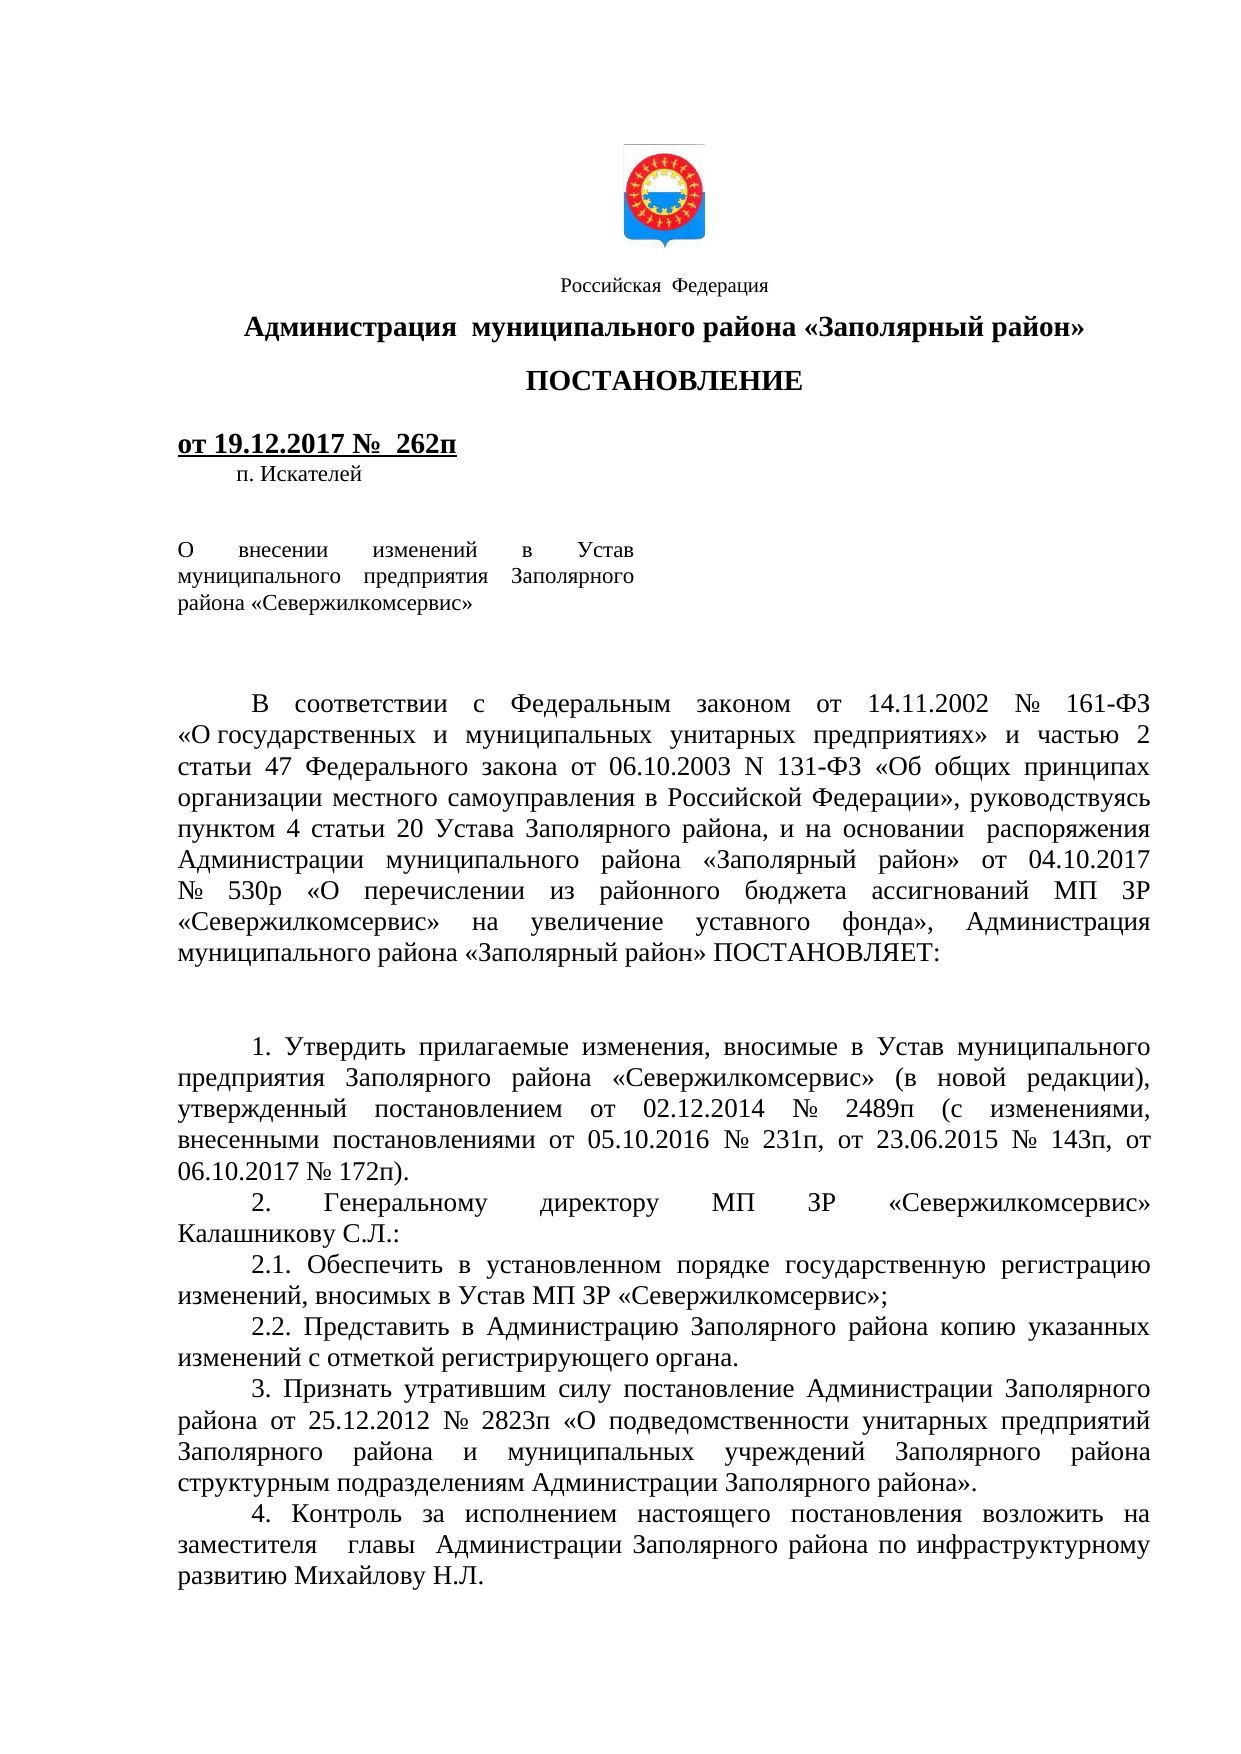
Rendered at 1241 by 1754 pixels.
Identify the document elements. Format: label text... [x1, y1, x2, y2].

picture [623, 144, 705, 248]
text 3. Признать утратившим силу постановление Администрации Заполярного района от 25.12.2012 № 2823п «О подведомственности унитарных предприятий Заполярного района и муниципальных учреждений Заполярного района структурным подразделениям Администрации Заполярного района». [177, 1373, 1152, 1497]
text 2.2. Представить в Администрацию Заполярного района копию указанных изменений с отметкой регистрирующего органа. [177, 1310, 1152, 1373]
text Российская Федерация [177, 273, 1152, 297]
text от 19.12.2017 № 262п [177, 426, 1152, 460]
text 1. Утвердить прилагаемые изменения, вносимые в Устав муниципального предприятия Заполярного района «Севержилкомсервис» (в новой редакции), утвержденный постановлением от 02.12.2014 № 2489п (с изменениями, внесенными постановлениями от 05.10.2016 № 231п, от 23.06.2015 № 143п, от 06.10.2017 № 172п). [177, 1030, 1152, 1186]
text ПОСТАНОВЛЕНИЕ [177, 363, 1152, 397]
text В соответствии с Федеральным законом от 14.11.2002 № 161-ФЗ «О государственных и муниципальных унитарных предприятиях» и частью 2 статьи 47 Федерального закона от 06.10.2003 N 131-ФЗ «Об общих принципах организации местного самоуправления в Российской Федерации», руководствуясь пунктом 4 статьи 20 Устава Заполярного района, и на основании распоряжения Администрации муниципального района «Заполярный район» от 04.10.2017 № 530р «О перечислении из районного бюджета ассигнований МП ЗР «Севержилкомсервис» на увеличение уставного фонда», Администрация муниципального района «Заполярный район» ПОСТАНОВЛЯЕТ: [177, 687, 1152, 968]
subtitle Администрация муниципального района «Заполярный район» [177, 309, 1152, 343]
text 2.1. Обеспечить в установленном порядке государственную регистрацию изменений, вносимых в Устав МП ЗР «Севержилкомсервис»; [177, 1248, 1152, 1310]
text 2. Генеральному директору МП ЗР «Севержилкомсервис» Калашникову С.Л.: [177, 1186, 1152, 1248]
text п. Искателей [236, 460, 1152, 486]
text 4. Контроль за исполнением настоящего постановления возложить на заместителя главы Администрации Заполярного района по инфраструктурному развитию Михайлову Н.Л. [177, 1497, 1152, 1591]
text О внесении изменений в Устав муниципального предприятия Заполярного района «Севержилкомсервис» [177, 536, 634, 615]
